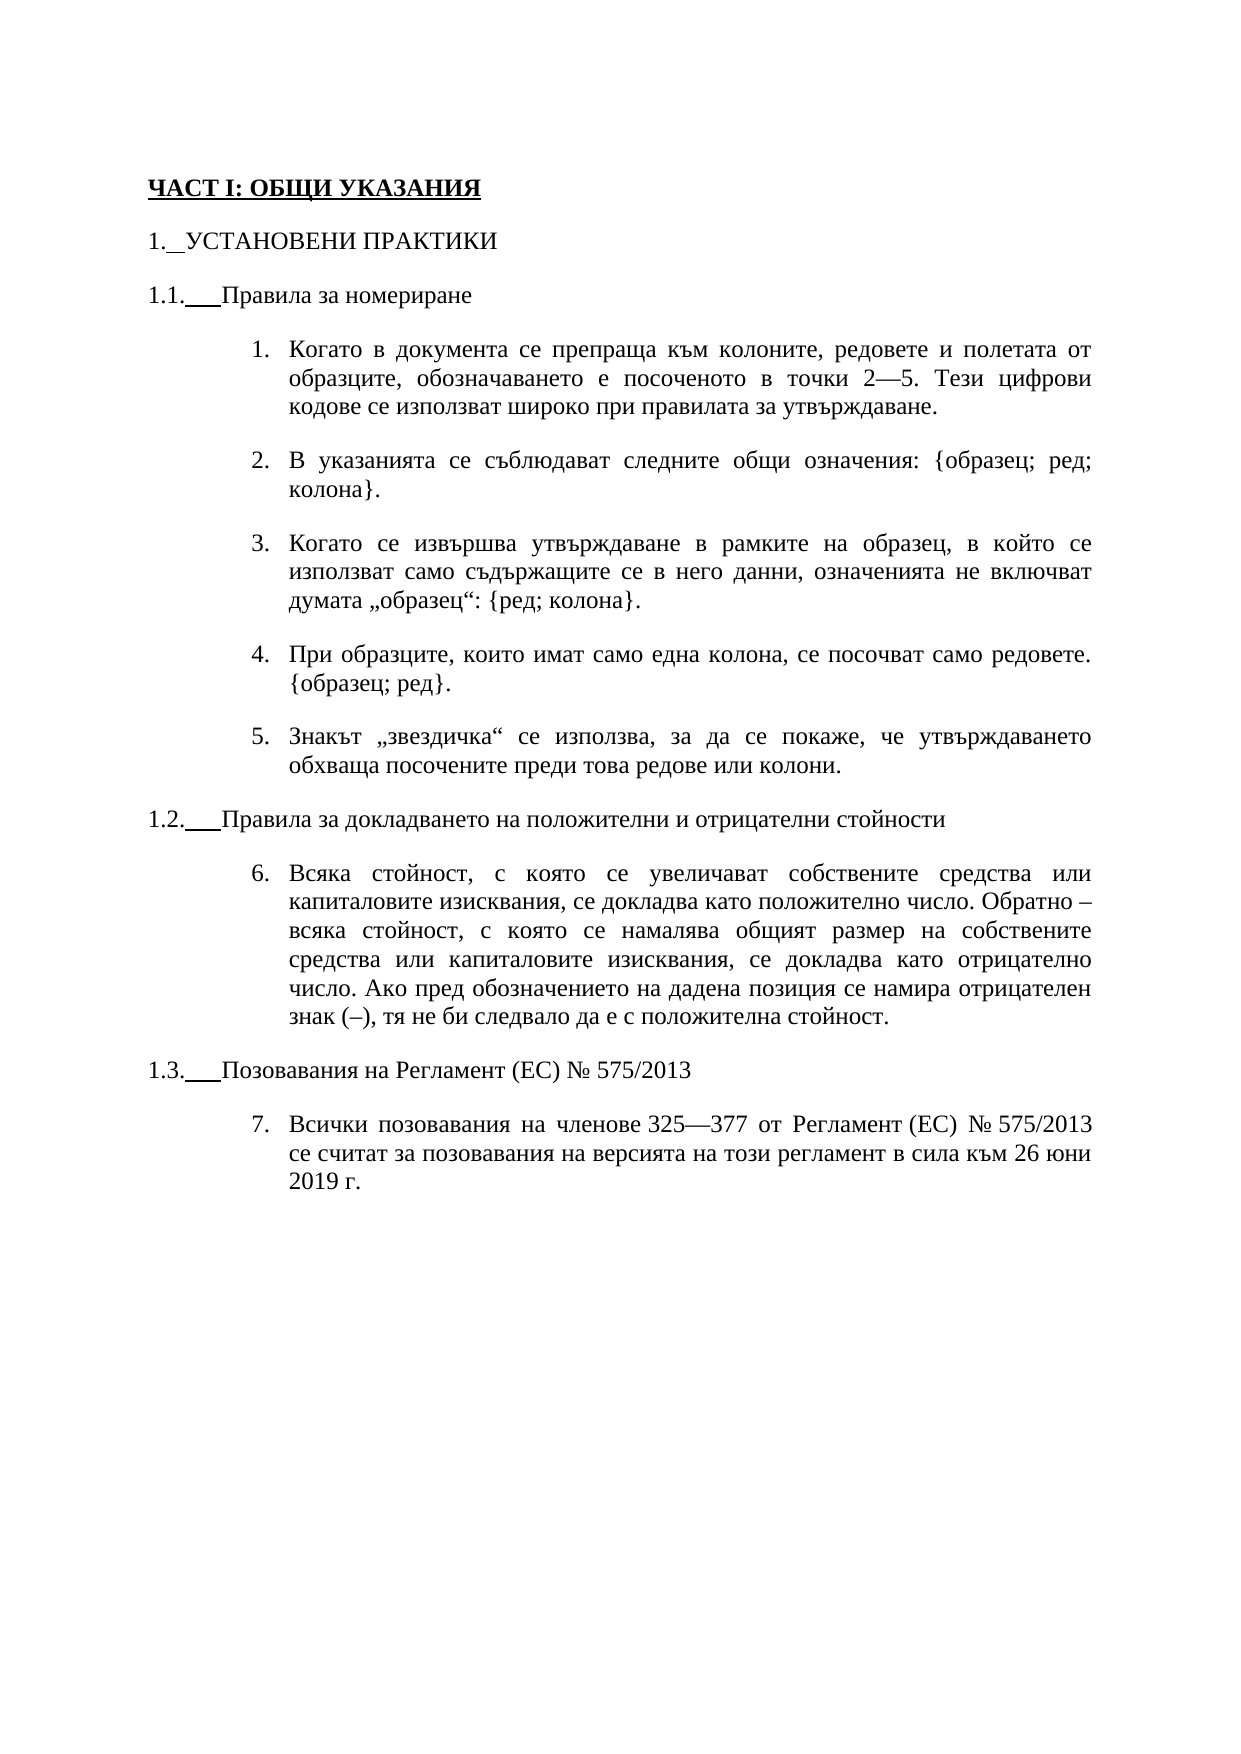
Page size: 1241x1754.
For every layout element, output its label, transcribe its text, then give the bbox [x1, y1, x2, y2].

list В указанията се съблюдават следните общи означения: {образец; ред; колона}. [251, 445, 1093, 503]
list 1.3. Позовавания на Регламент (ЕС) № 575/2013 [148, 1055, 1093, 1084]
list 1.2. Правила за докладването на положителни и отрицателни стойности [148, 804, 1093, 833]
list 1. УСТАНОВЕНИ ПРАКТИКИ [148, 226, 1093, 255]
list Всяка стойност, с която се увеличават собствените средства или капиталовите изисквания, се докладва като положително число. Обратно – всяка стойност, с която се намалява общият размер на собствените средства или капиталовите изисквания, се докладва като отрицателно число. Ако пред обозначението на дадена позиция се намира отрицателен знак (–), тя не би следвало да е с положителна стойност. [251, 858, 1093, 1030]
subtitle ЧАСТ I: ОБЩИ УКАЗАНИЯ [148, 173, 1093, 201]
list При образците, които имат само една колона, се посочват само редовете. {образец; ред}. [251, 639, 1093, 696]
list Когато в документа се препраща към колоните, редовете и полетата от образците, обозначаването е посоченото в точки 2—5. Тези цифрови кодове се използват широко при правилата за утвърждаване. [251, 334, 1093, 420]
list Знакът „звездичка“ се използва, за да се покаже, че утвърждаването обхваща посочените преди това редове или колони. [251, 721, 1093, 779]
list Когато се извършва утвърждаване в рамките на образец, в който се използват само съдържащите се в него данни, означенията не включват думата „образец“: {ред; колона}. [251, 528, 1093, 614]
list Всички позовавания на членове 325—377 от Регламент (ЕС) № 575/2013 се считат за позовавания на версията на този регламент в сила към 26 юни 2019 г. [251, 1109, 1093, 1195]
list 1.1. Правила за номериране [148, 280, 1093, 309]
